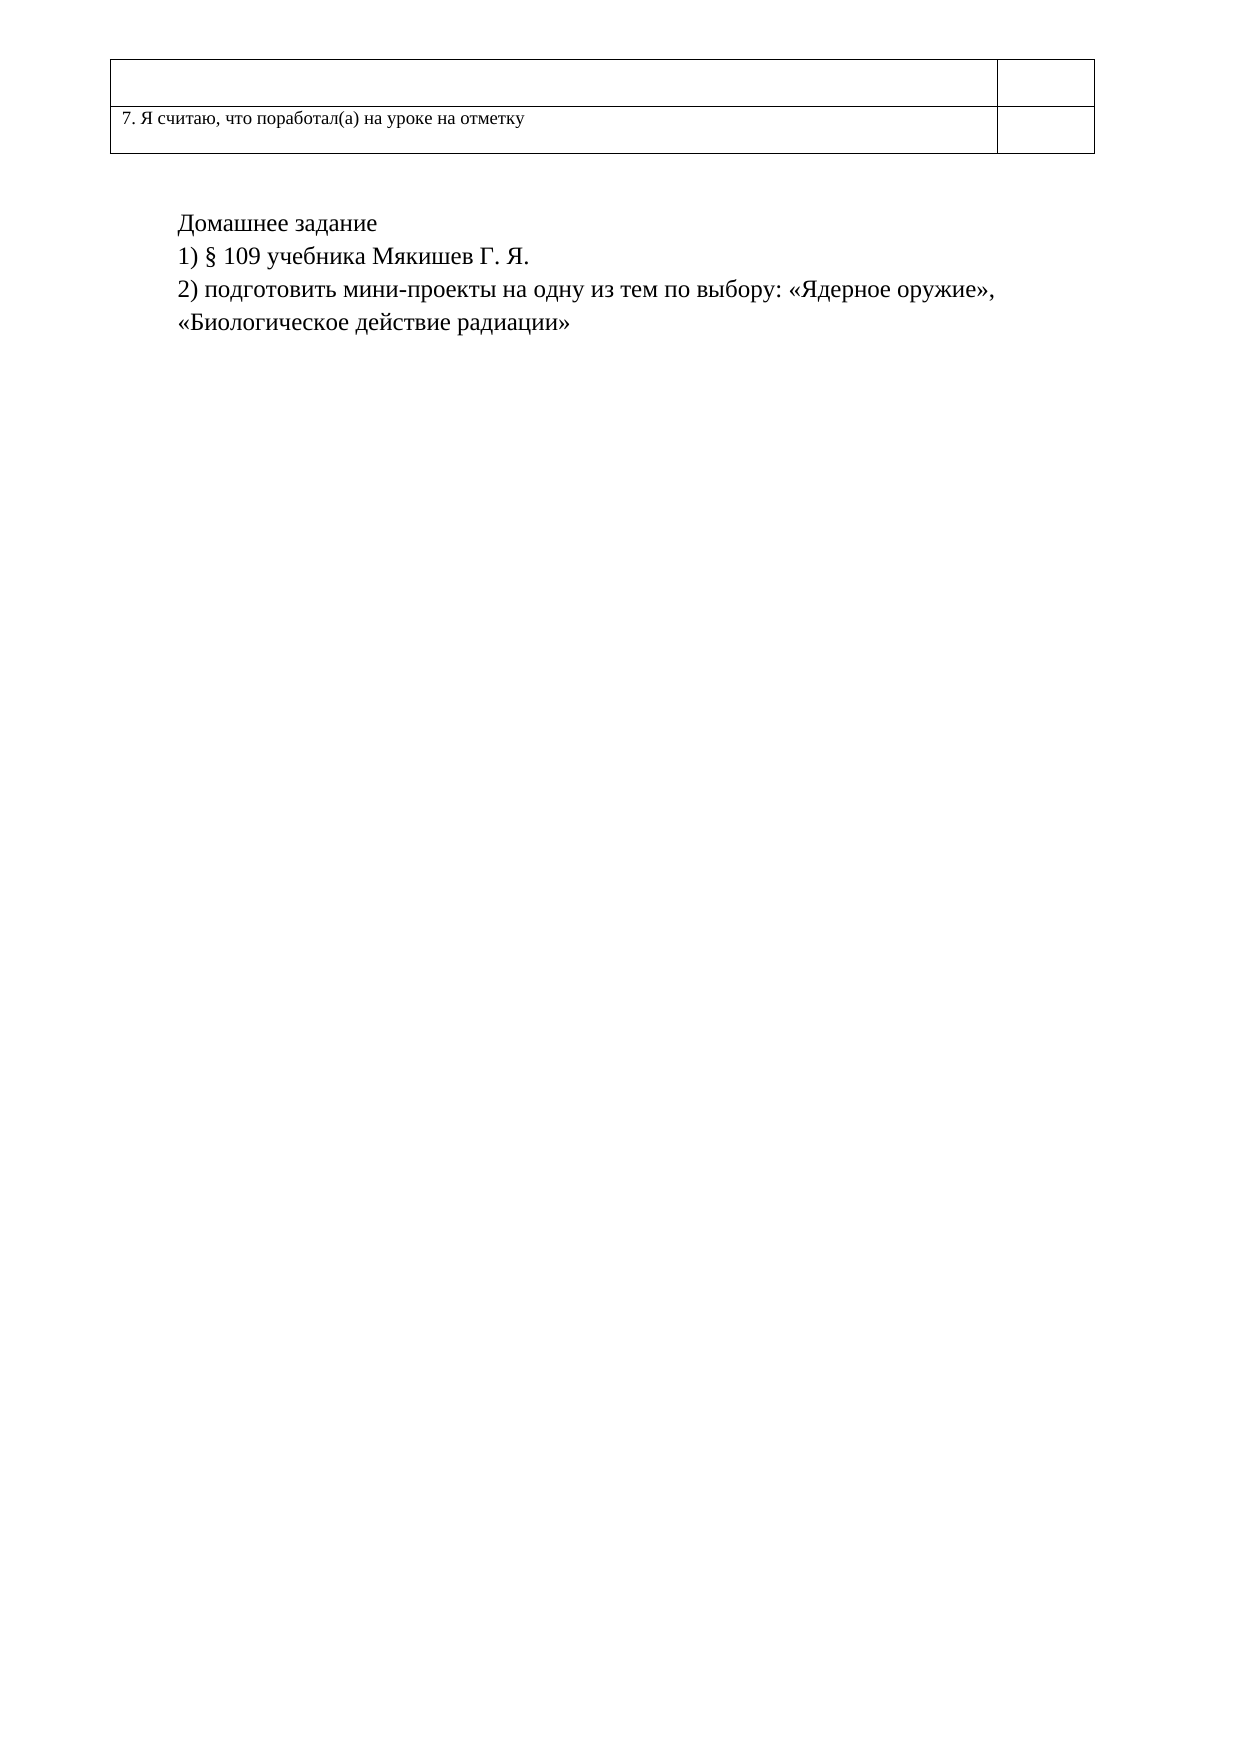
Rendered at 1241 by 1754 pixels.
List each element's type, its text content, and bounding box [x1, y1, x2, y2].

table_cell [998, 60, 1094, 106]
table_cell 7. Я считаю, что поработал(а) на уроке на отметку [111, 107, 997, 153]
text 1) § 109 учебника Мякишев Г. Я. [177, 241, 1152, 270]
table_cell [998, 107, 1094, 153]
text 2) подготовить мини-проекты на одну из тем по выбору: «Ядерное оружие», «Биологическое действие радиации» [177, 274, 1152, 336]
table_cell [111, 60, 997, 106]
text Домашнее задание [177, 208, 1152, 237]
